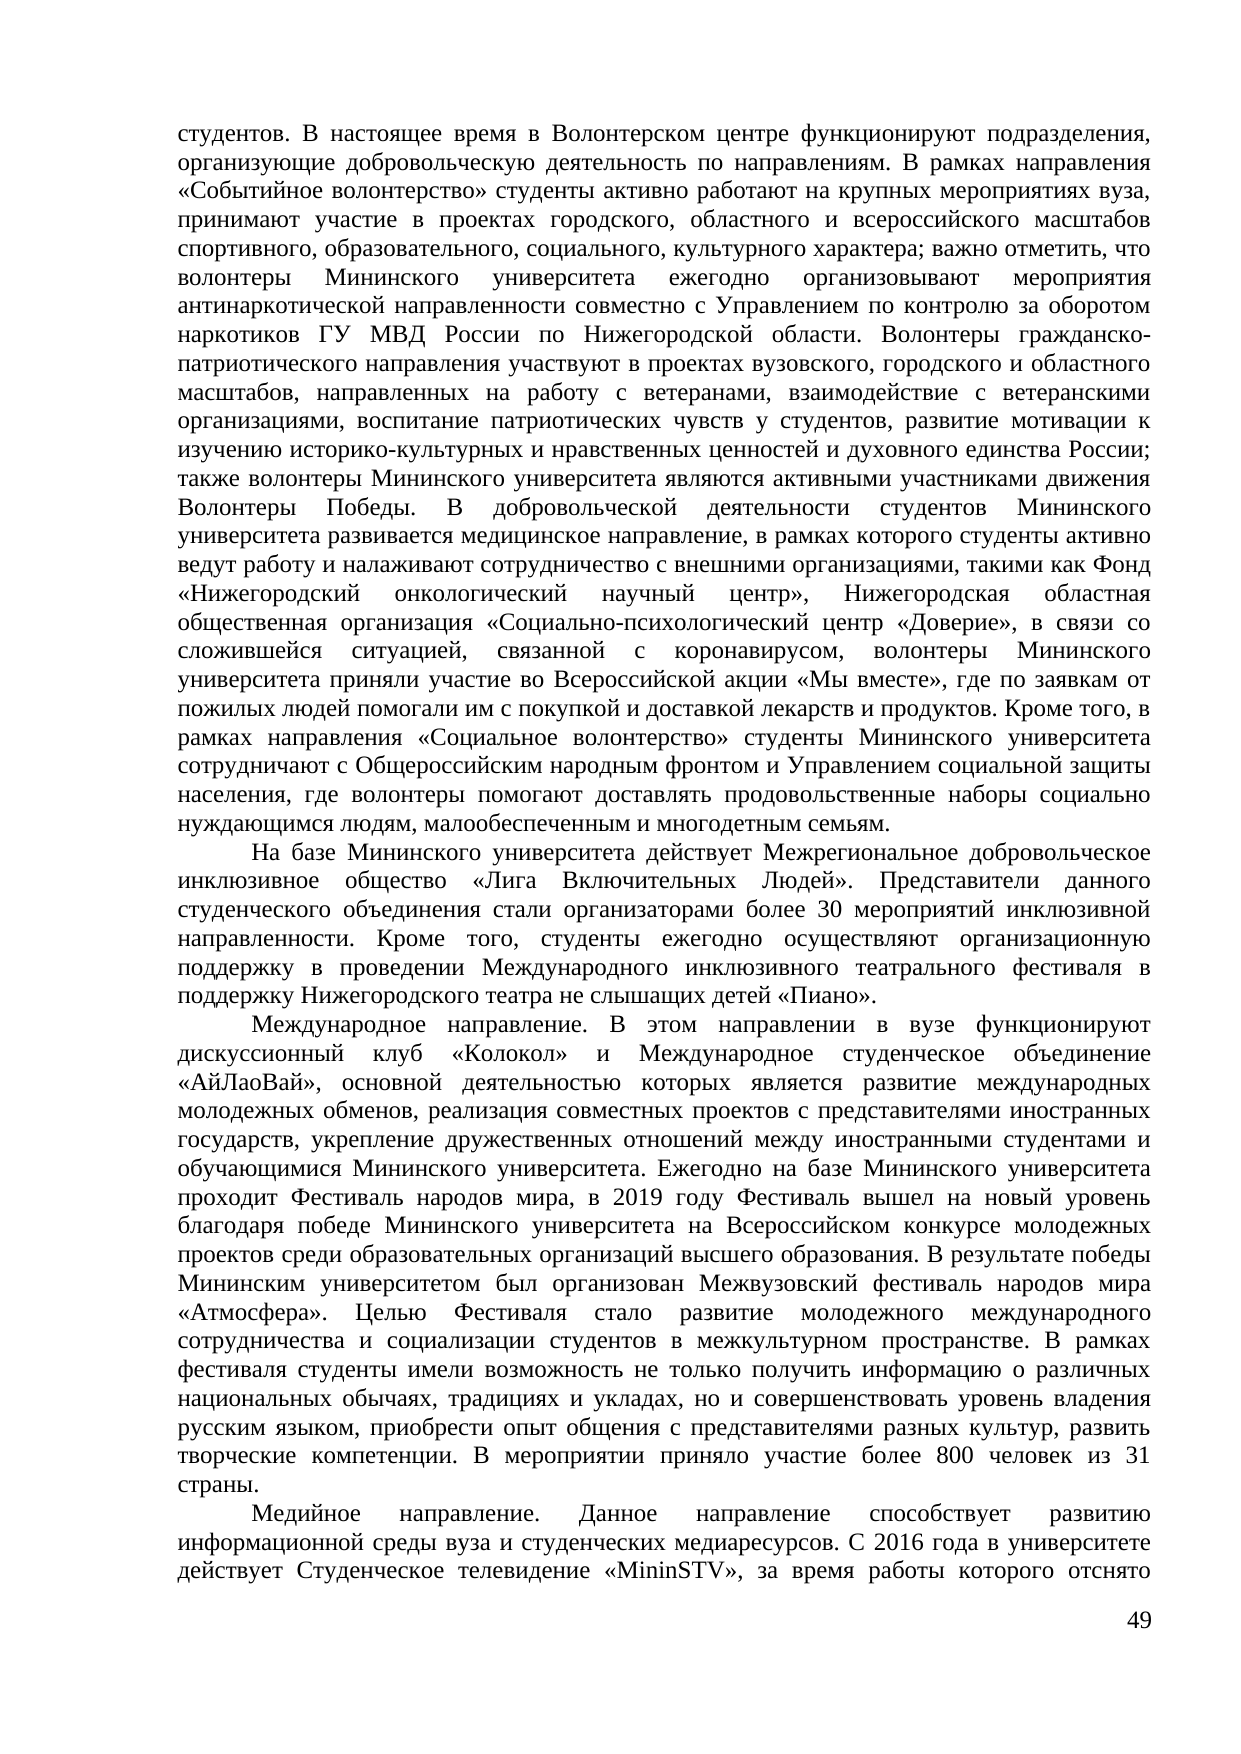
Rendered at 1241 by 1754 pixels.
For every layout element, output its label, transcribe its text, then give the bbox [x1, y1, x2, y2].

text На базе Мининского университета действует Межрегиональное добровольческое инклюзивное общество «Лига Включительных Людей». Представители данного студенческого объединения стали организаторами более 30 мероприятий инклюзивной направленности. Кроме того, студенты ежегодно осуществляют организационную поддержку в проведении Международного инклюзивного театрального фестиваля в поддержку Нижегородского театра не слышащих детей «Пиано». [177, 837, 1152, 1009]
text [177, 118, 1152, 837]
text Международное направление. В этом направлении в вузе функционируют дискуссионный клуб «Колокол» и Международное студенческое объединение «АйЛаоВай», основной деятельностью которых является развитие международных молодежных обменов, реализация совместных проектов с представителями иностранных государств, укрепление дружественных отношений между иностранными студентами и обучающимися Мининского университета. Ежегодно на базе Мининского университета проходит Фестиваль народов мира, в 2019 году Фестиваль вышел на новый уровень благодаря победе Мининского университета на Всероссийском конкурсе молодежных проектов среди образовательных организаций высшего образования. В результате победы Мининским университетом был организован Межвузовский фестиваль народов мира «Атмосфера». Целью Фестиваля стало развитие молодежного международного сотрудничества и социализации студентов в межкультурном пространстве. В рамках фестиваля студенты имели возможность не только получить информацию о различных национальных обычаях, традициях и укладах, но и совершенствовать уровень владения русским языком, приобрести опыт общения с представителями разных культур, развить творческие компетенции. В мероприятии приняло участие более 800 человек из 31 страны. [177, 1009, 1152, 1498]
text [177, 1498, 1152, 1584]
